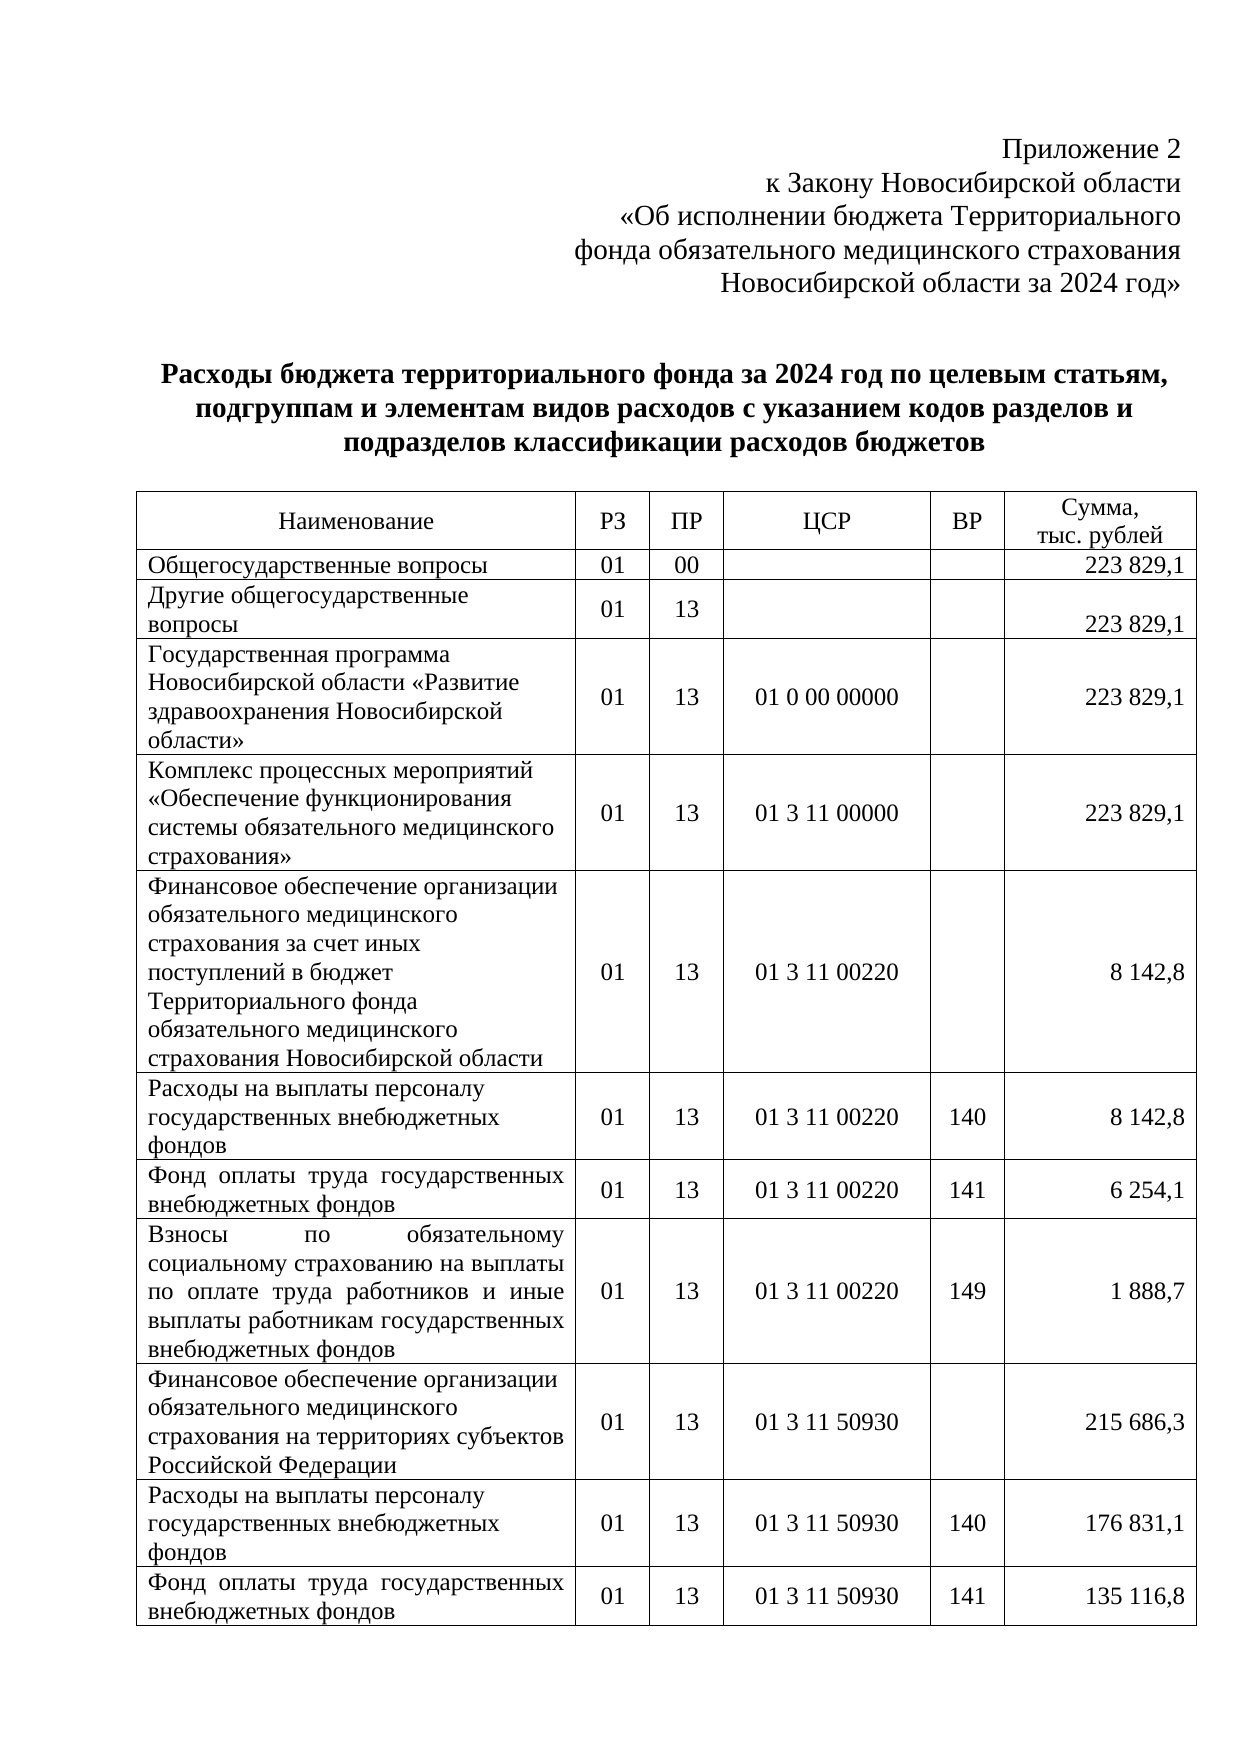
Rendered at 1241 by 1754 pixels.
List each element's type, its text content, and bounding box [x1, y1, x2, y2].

table_cell 6 254,1 [1005, 1160, 1196, 1218]
table_header Наименование [137, 492, 575, 549]
table_cell Общегосударственные вопросы [137, 550, 575, 579]
table_cell 176 831,1 [1005, 1480, 1196, 1566]
table_cell 13 [650, 1364, 723, 1479]
table_cell 223 829,1 [1005, 580, 1196, 638]
table_cell 13 [650, 1073, 723, 1159]
table_cell 141 [931, 1160, 1004, 1218]
table_cell 01 [576, 550, 649, 579]
table_cell 01 [576, 1567, 649, 1624]
table_cell 141 [931, 1567, 1004, 1624]
table_cell [931, 871, 1004, 1072]
table_cell Другие общегосударственные вопросы [137, 580, 575, 638]
table_cell 01 0 00 00000 [724, 639, 930, 754]
text к Закону Новосибирской области [673, 165, 1181, 198]
table_cell Финансовое обеспечение организации обязательного медицинского страхования за счет иных поступлений в бюджет Территориального фонда обязательного медицинского страхования Новосибирской области [137, 871, 575, 1072]
table_cell 01 [576, 1219, 649, 1363]
table_header РЗ [576, 492, 649, 549]
table_cell 01 [576, 580, 649, 638]
table_cell 01 3 11 50930 [724, 1364, 930, 1479]
table_cell 01 3 11 00220 [724, 1073, 930, 1159]
table_cell Финансовое обеспечение организации обязательного медицинского страхования на территориях субъектов Российской Федерации [137, 1364, 575, 1479]
table_cell 13 [650, 580, 723, 638]
table_cell 140 [931, 1480, 1004, 1566]
table_cell 01 [576, 1160, 649, 1218]
table_cell 01 [576, 1364, 649, 1479]
table_cell 13 [650, 871, 723, 1072]
table_cell 13 [650, 1160, 723, 1218]
subtitle Приложение 2 [738, 131, 1181, 165]
table_cell Государственная программа Новосибирской области «Развитие здравоохранения Новосибирской области» [137, 639, 575, 754]
text Расходы бюджета территориального фонда за 2024 год по целевым статьям, подгруппам и элементам видов расходов с указанием кодов разделов и подразделов классификации расходов бюджетов [148, 357, 1181, 457]
table_header Сумма, тыс. рублей [1005, 492, 1196, 549]
table_cell [724, 550, 930, 579]
table_cell 01 [576, 1480, 649, 1566]
subtitle «Об исполнении бюджета Территориального фонда обязательного медицинского страхования Новосибирской области за 2024 год» [561, 198, 1181, 299]
table_cell 13 [650, 1480, 723, 1566]
table_cell 00 [650, 550, 723, 579]
table_cell 8 142,8 [1005, 871, 1196, 1072]
table_cell 223 829,1 [1005, 755, 1196, 870]
table_cell 01 3 11 50930 [724, 1480, 930, 1566]
table_cell 215 686,3 [1005, 1364, 1196, 1479]
table_cell 223 829,1 [1005, 639, 1196, 754]
table_cell 13 [650, 639, 723, 754]
table_cell 01 [576, 871, 649, 1072]
table_cell Комплекс процессных мероприятий «Обеспечение функционирования системы обязательного медицинского страхования» [137, 755, 575, 870]
table_cell 01 3 11 00220 [724, 1160, 930, 1218]
table_cell 8 142,8 [1005, 1073, 1196, 1159]
table_cell Фонд оплаты труда государственных внебюджетных фондов [137, 1160, 575, 1218]
table_cell [931, 1364, 1004, 1479]
table_cell [931, 550, 1004, 579]
table_cell 01 [576, 639, 649, 754]
table_cell 1 888,7 [1005, 1219, 1196, 1363]
table_cell 13 [650, 1567, 723, 1624]
table_cell Взносы по обязательному социальному страхованию на выплаты по оплате труда работников и иные выплаты работникам государственных внебюджетных фондов [137, 1219, 575, 1363]
table_header ВР [931, 492, 1004, 549]
table_cell 01 [576, 755, 649, 870]
table_cell 01 3 11 50930 [724, 1567, 930, 1624]
table_cell 01 3 11 00220 [724, 1219, 930, 1363]
table_cell Фонд оплаты труда государственных внебюджетных фондов [137, 1567, 575, 1624]
table_cell Расходы на выплаты персоналу государственных внебюджетных фондов [137, 1480, 575, 1566]
table_cell 01 [576, 1073, 649, 1159]
table_cell 140 [931, 1073, 1004, 1159]
table_cell 01 3 11 00000 [724, 755, 930, 870]
table_cell [724, 580, 930, 638]
table_cell 13 [650, 755, 723, 870]
table_cell 13 [650, 1219, 723, 1363]
table_cell Расходы на выплаты персоналу государственных внебюджетных фондов [137, 1073, 575, 1159]
table_cell [931, 580, 1004, 638]
table_cell 149 [931, 1219, 1004, 1363]
table_cell 01 3 11 00220 [724, 871, 930, 1072]
table_cell [931, 755, 1004, 870]
table_header ПР [650, 492, 723, 549]
table_cell 135 116,8 [1005, 1567, 1196, 1624]
table_cell [931, 639, 1004, 754]
table_header ЦСР [724, 492, 930, 549]
table_cell 223 829,1 [1005, 550, 1196, 579]
